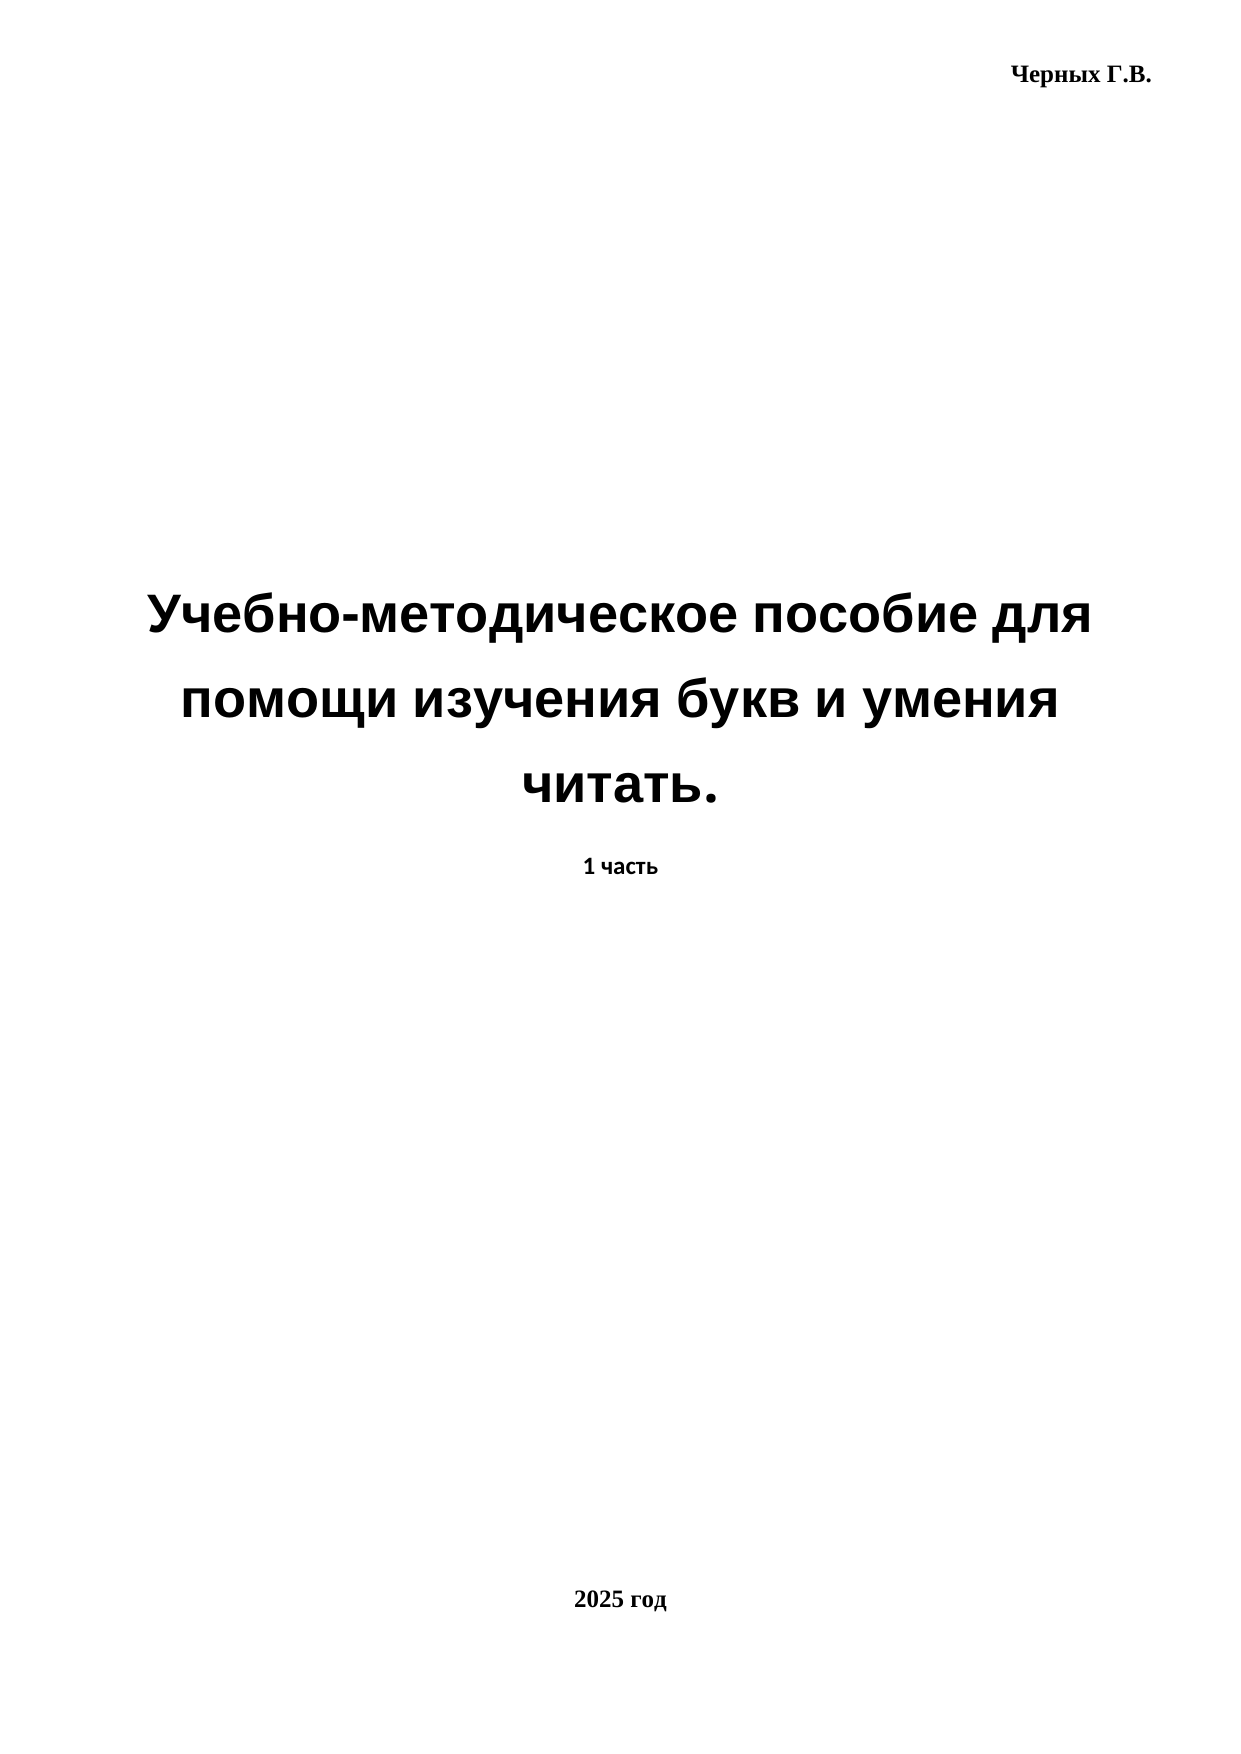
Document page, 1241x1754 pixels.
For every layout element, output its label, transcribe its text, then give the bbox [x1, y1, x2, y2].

text Черных Г.В. [89, 59, 1152, 88]
text 1 часть [89, 850, 1152, 881]
text 2025 год [89, 1584, 1152, 1613]
text Учебно-методическое пособие для помощи изучения букв и умения читать. [89, 575, 1152, 818]
